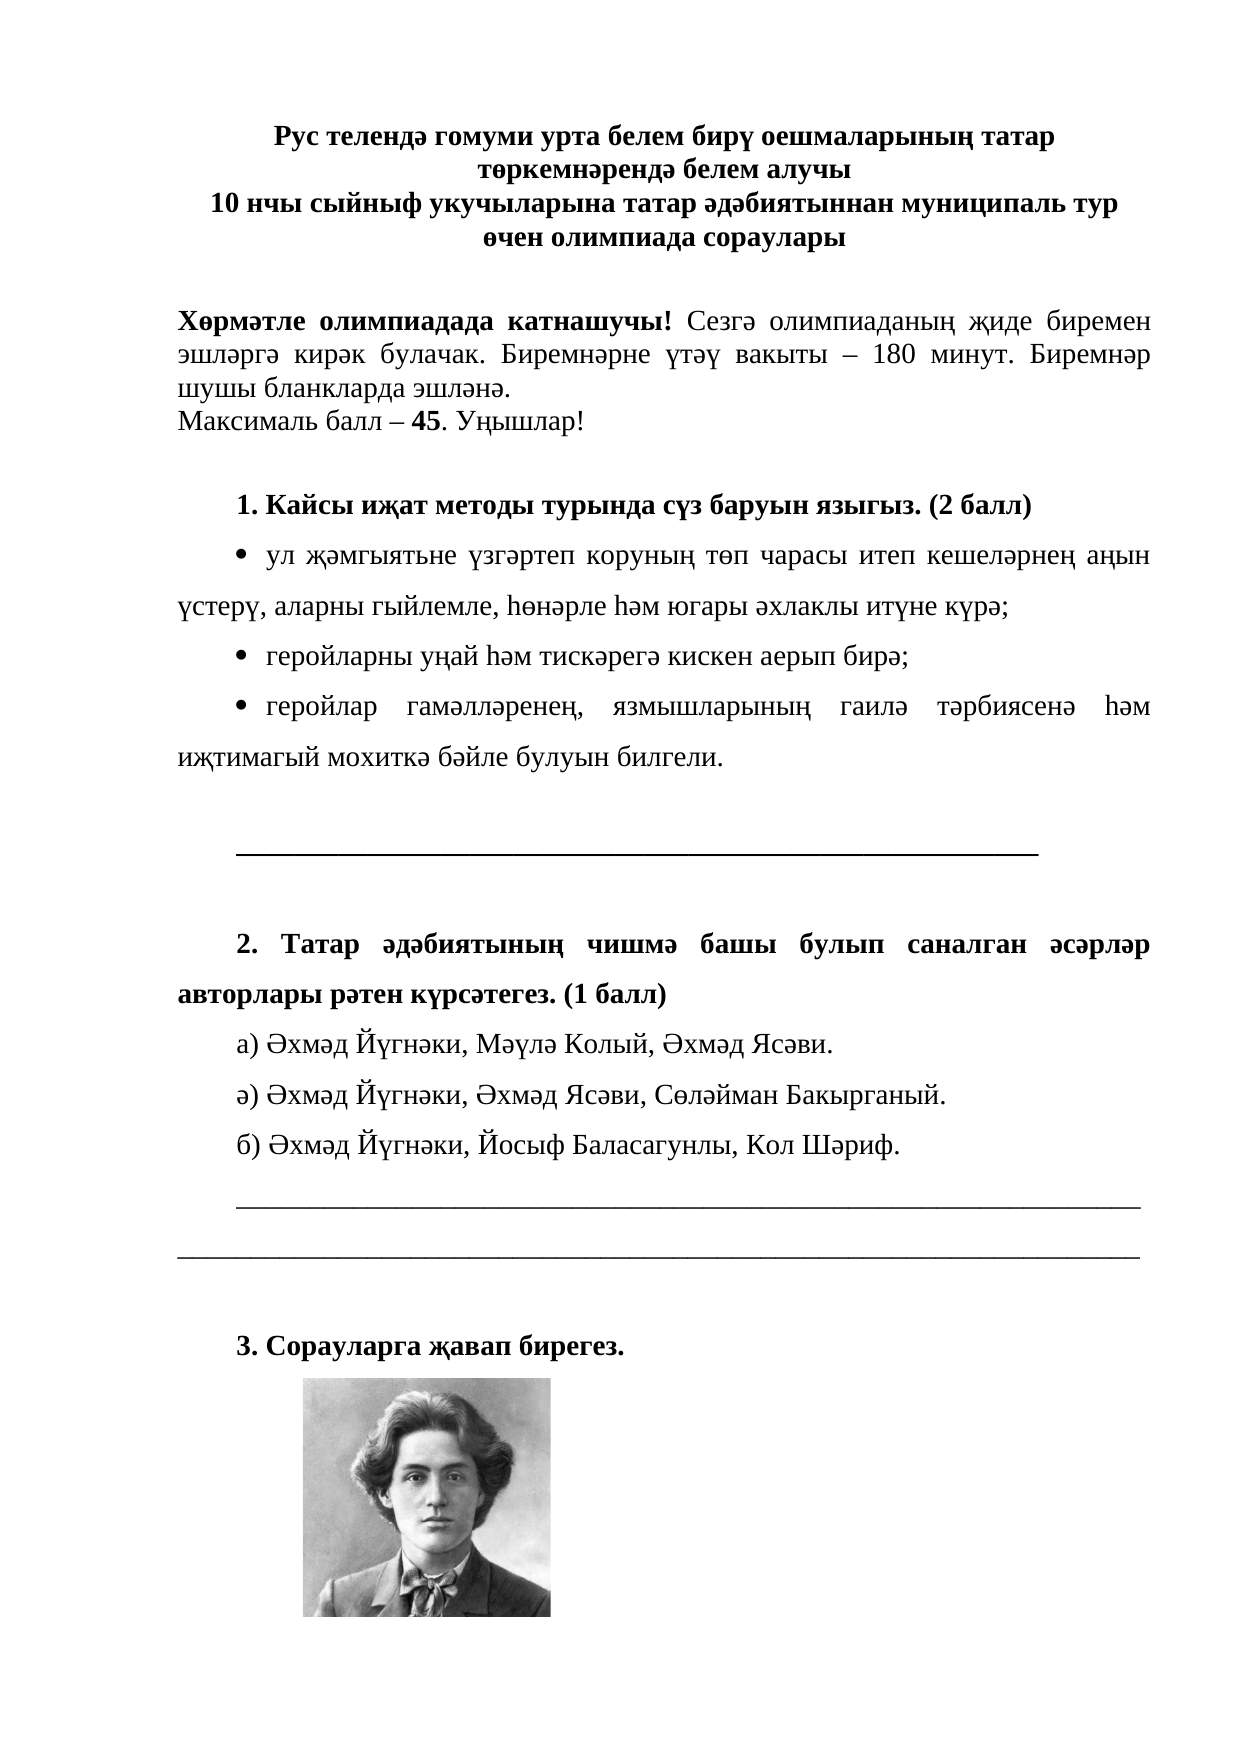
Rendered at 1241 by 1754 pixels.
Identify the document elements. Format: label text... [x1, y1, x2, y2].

list _______________________________________________________ [236, 825, 1152, 859]
list а) Әхмәд Йүгнәки, Мәүлә Колый, Әхмәд Ясәви. [177, 1027, 1152, 1060]
text Рус телендә гомуми урта белем бирү оешмаларының татар төркемнәрендә белем алучы [177, 118, 1152, 185]
list ә) Әхмәд Йүгнәки, Әхмәд Ясәви, Сөләйман Бакырганый. [177, 1077, 1152, 1111]
list геройлар гамәлләренең, язмышларының гаилә тәрбиясенә һәм иҗтимагый мохиткә бәйле булуын билгели. [177, 688, 1152, 772]
list геройларны уңай һәм тискәрегә кискен аерып бирә; [177, 638, 1152, 672]
list 2. Татар әдәбиятының чишмә башы булып саналган әсәрләр авторлары рәтен күрсәтегез. (1 балл) [177, 926, 1152, 1010]
list б) Әхмәд Йүгнәки, Йосыф Баласагунлы, Кол Шәриф. [177, 1127, 1152, 1161]
list 3. Сорауларга җавап бирегез. [236, 1328, 1152, 1362]
text 10 нчы сыйныф укучыларына татар әдәбиятыннан муниципаль тур өчен олимпиада сораулары [177, 185, 1152, 252]
text Хөрмәтле олимпиадада катнашучы! Сезгә олимпиаданың җиде биремен эшләргә кирәк булачак. Биремнәрне үтәү вакыты – 180 минут. Биремнәр шушы бланкларда эшләнә. [177, 303, 1152, 403]
list ул җәмгыятьне үзгәртеп коруның төп чарасы итеп кешеләрнең аңын үстерү, аларны гыйлемле, һөнәрле һәм югары әхлаклы итүне күрә; [177, 537, 1152, 621]
text 1. Кайсы иҗат методы турында сүз баруын языгыз. (2 балл) [177, 487, 1152, 521]
text Максималь балл – 45. Уңышлар! [177, 403, 1152, 437]
picture [302, 1378, 551, 1617]
text ________________________________________________________________________________________________________________________________ [177, 1178, 1152, 1261]
